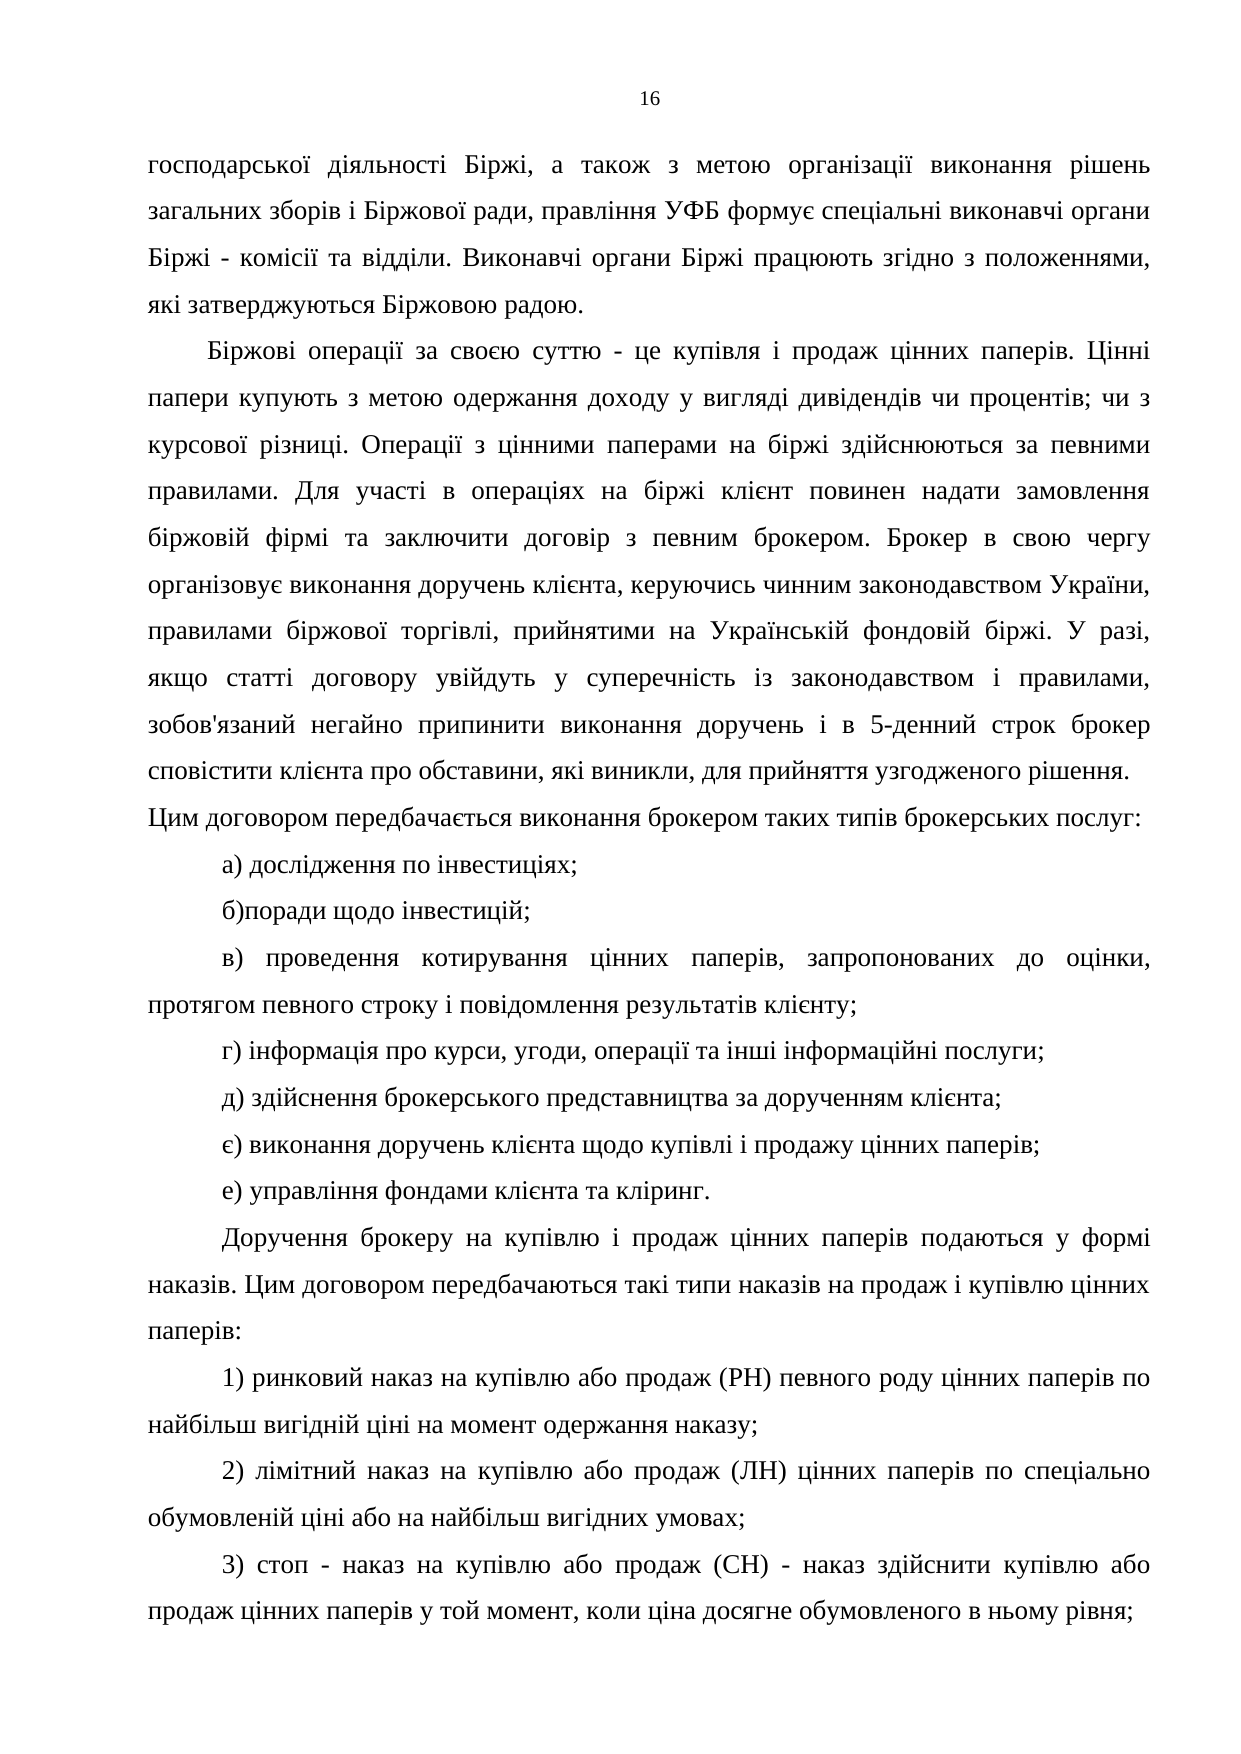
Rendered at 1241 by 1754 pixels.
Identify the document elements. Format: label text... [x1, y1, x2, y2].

text 3) стоп - наказ на купівлю або продаж (СН) - наказ здійснити купівлю або продаж цінних паперів у той момент, коли ціна досягне обумовленого в ньому рівня; [148, 1548, 1152, 1626]
text е) управління фондами клієнта та кліринг. [148, 1174, 1152, 1206]
text в) проведення котирування цінних паперів, запропонованих до оцінки, протягом певного строку і повідомлення результатів клієнту; [148, 941, 1152, 1019]
text д) здійснення брокерського представництва за дорученням клієнта; [148, 1081, 1152, 1112]
text Біржові операції за своєю суттю - це купівля і продаж цінних паперів. Цінні папери купують з метою одержання доходу у вигляді дивідендів чи процентів; чи з курсової різниці. Операції з цінними паперами на біржі здійснюються за певними правилами. Для участі в операціях на біржі клієнт повинен надати замовлення біржовій фірмі та заключити договір з певним брокером. Брокер в свою чергу організовує виконання доручень клієнта, керуючись чинним законодавством України, правилами біржової торгівлі, прийнятими на Українській фондовій біржі. У разі, якщо статті договору увійдуть у суперечність із законодавством і правилами, зобов'язаний негайно припинити виконання доручень і в 5-денний строк брокер сповістити клієнта про обставини, які виникли, для прийняття узгодженого рішення. [148, 334, 1152, 786]
text є) виконання доручень клієнта щодо купівлі і продажу цінних паперів; [148, 1128, 1152, 1159]
text г) інформація про курси, угоди, операції та інші інформаційні послуги; [148, 1034, 1152, 1066]
text Цим договором передбачається виконання брокером таких типів брокерських послуг: [148, 801, 1152, 832]
text 1) ринковий наказ на купівлю або продаж (РН) певного роду цінних паперів по найбільш вигідній ціні на момент одержання наказу; [148, 1361, 1152, 1439]
text б)поради щодо інвестицій; [148, 894, 1152, 926]
text Доручення брокеру на купівлю і продаж цінних паперів подаються у формі наказів. Цим договором передбачаються такі типи наказів на продаж і купівлю цінних паперів: [148, 1221, 1152, 1346]
text а) дослідження по інвестиціях; [148, 848, 1152, 879]
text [148, 148, 1152, 319]
text 2) лімітний наказ на купівлю або продаж (ЛН) цінних паперів по спеціально обумовленій ціні або на найбільш вигідних умовах; [148, 1454, 1152, 1532]
